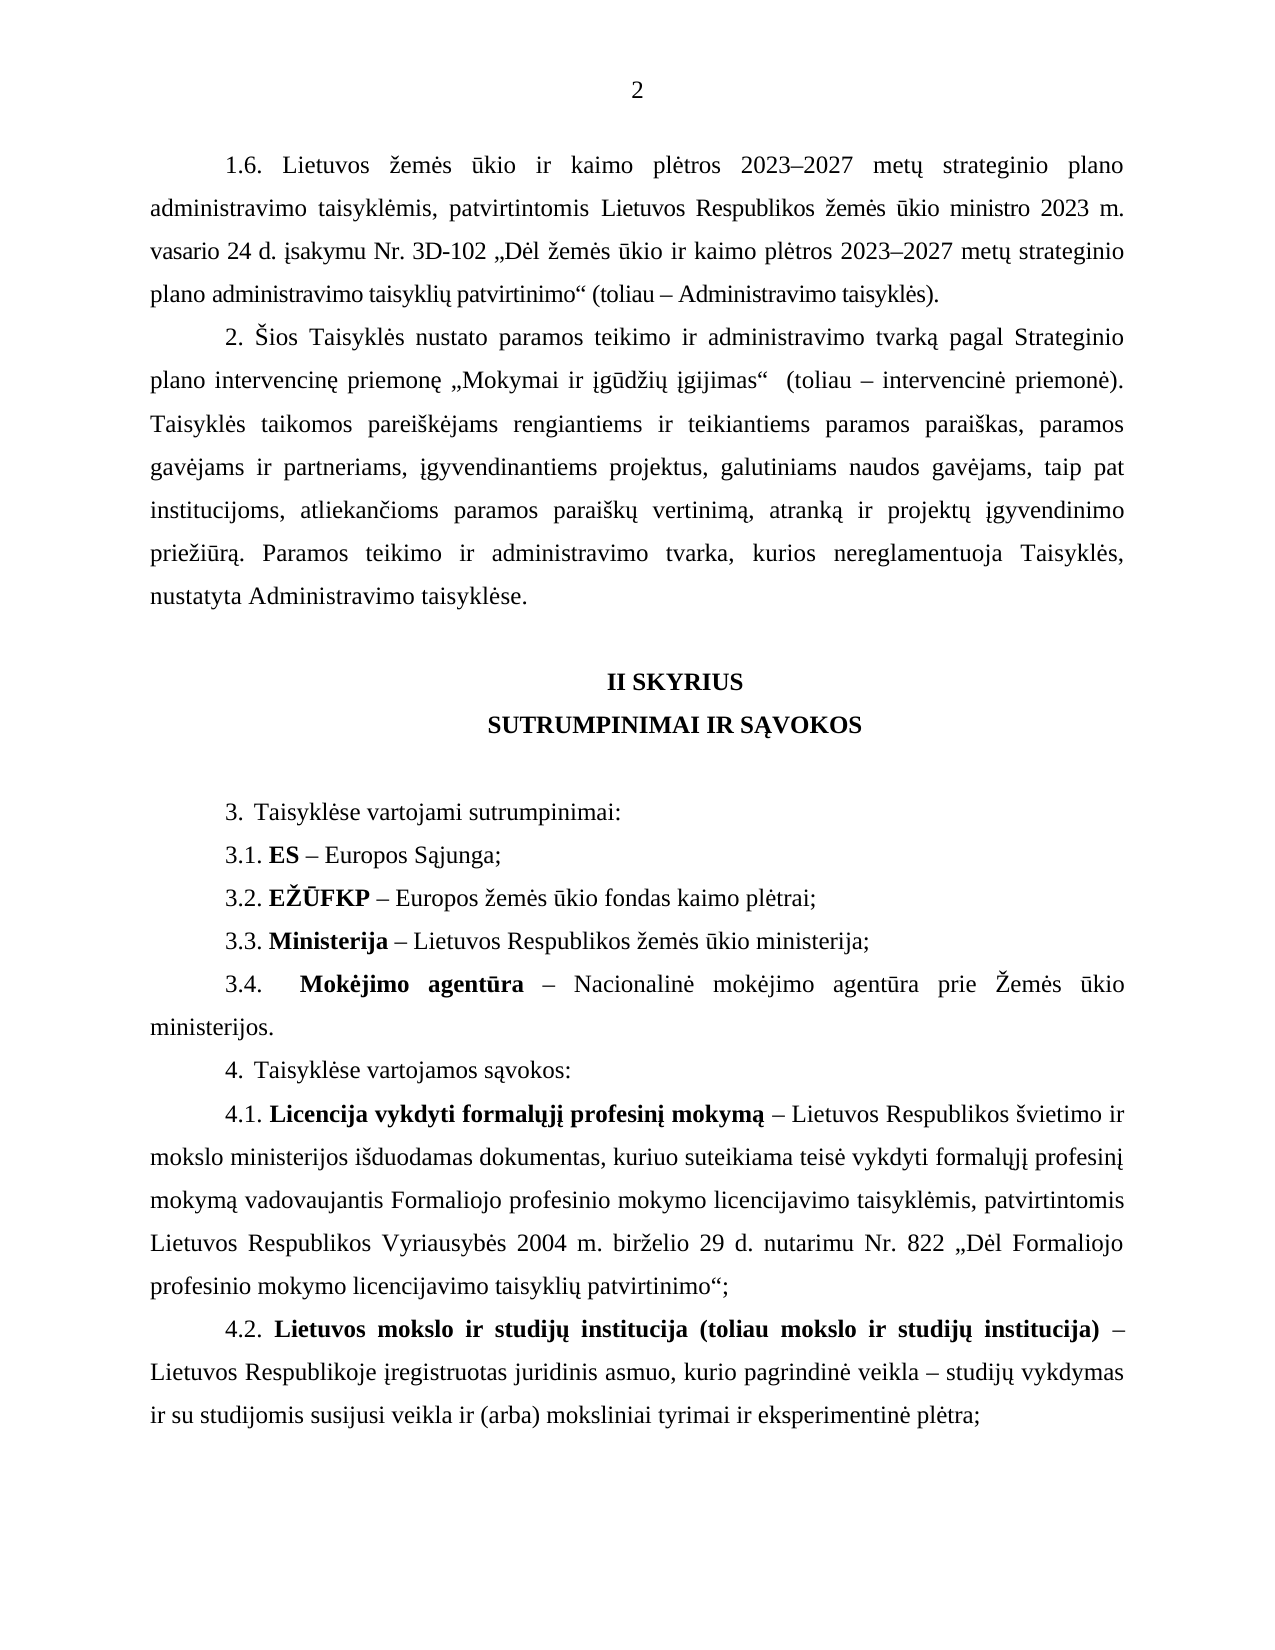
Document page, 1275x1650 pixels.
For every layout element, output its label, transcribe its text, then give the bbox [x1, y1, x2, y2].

text 2. Šios Taisyklės nustato paramos teikimo ir administravimo tvarką pagal Strateginio plano intervencinę priemonę „Mokymai ir įgūdžių įgijimas“ (toliau – intervencinė priemonė). Taisyklės taikomos pareiškėjams rengiantiems ir teikiantiems paramos paraiškas, paramos gavėjams ir partneriams, įgyvendinantiems projektus, galutiniams naudos gavėjams, taip pat institucijoms, atliekančioms paramos paraiškų vertinimą, atranką ir projektų įgyvendinimo priežiūrą. Paramos teikimo ir administravimo tvarka, kurios nereglamentuoja Taisyklės, nustatyta Administravimo taisyklėse. [150, 322, 1125, 610]
text 3. Taisyklėse vartojami sutrumpinimai: [150, 797, 1125, 826]
text 3.4. Mokėjimo agentūra – Nacionalinė mokėjimo agentūra prie Žemės ūkio ministerijos. [150, 969, 1125, 1041]
text 3.2. EŽŪFKP – Europos žemės ūkio fondas kaimo plėtrai; [150, 883, 1125, 912]
text 4.1. Licencija vykdyti formalųjį profesinį mokymą – Lietuvos Respublikos švietimo ir mokslo ministerijos išduodamas dokumentas, kuriuo suteikiama teisė vykdyti formalųjį profesinį mokymą vadovaujantis Formaliojo profesinio mokymo licencijavimo taisyklėmis, patvirtintomis Lietuvos Respublikos Vyriausybės 2004 m. birželio 29 d. nutarimu Nr. 822 „Dėl Formaliojo profesinio mokymo licencijavimo taisyklių patvirtinimo“; [150, 1099, 1125, 1300]
text SUTRUMPINIMAI IR SĄVOKOS [150, 711, 1125, 739]
text 3.1. ES – Europos Sąjunga; [150, 840, 1125, 869]
text 1.6. Lietuvos žemės ūkio ir kaimo plėtros 2023–2027 metų strateginio plano administravimo taisyklėmis, patvirtintomis Lietuvos Respublikos žemės ūkio ministro 2023 m. vasario 24 d. įsakymu Nr. 3D-102 „Dėl žemės ūkio ir kaimo plėtros 2023–2027 metų strateginio plano administravimo taisyklių patvirtinimo“ (toliau – Administravimo taisyklės). [150, 150, 1125, 308]
text 4.2. Lietuvos mokslo ir studijų institucija (toliau mokslo ir studijų institucija) – Lietuvos Respublikoje įregistruotas juridinis asmuo, kurio pagrindinė veikla – studijų vykdymas ir su studijomis susijusi veikla ir (arba) moksliniai tyrimai ir eksperimentinė plėtra; [150, 1314, 1125, 1429]
text 4. Taisyklėse vartojamos sąvokos: [150, 1056, 1125, 1084]
text II SKYRIUS [150, 667, 1125, 696]
text 3.3. Ministerija – Lietuvos Respublikos žemės ūkio ministerija; [150, 926, 1125, 955]
